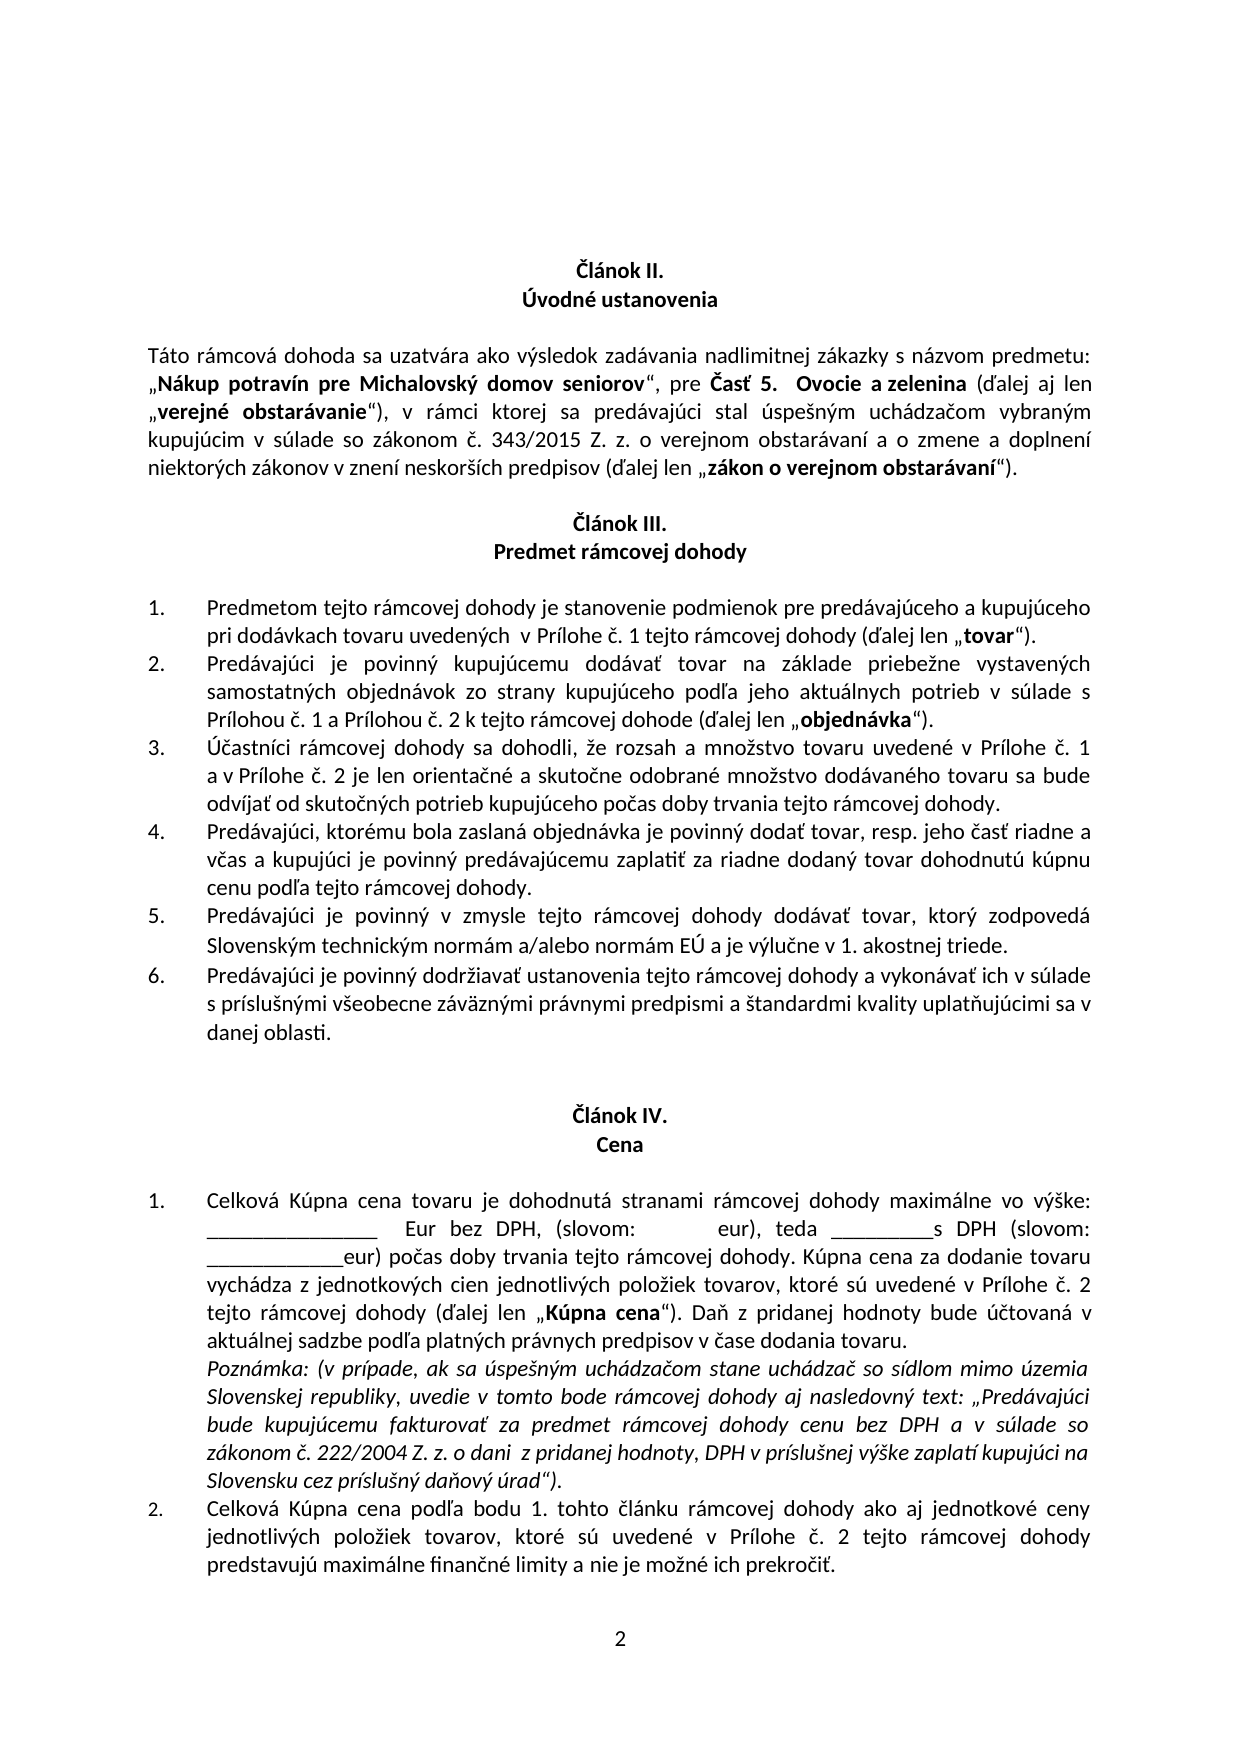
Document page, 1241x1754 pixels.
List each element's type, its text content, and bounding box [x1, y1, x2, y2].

text 4. Predávajúci, ktorému bola zaslaná objednávka je povinný dodať tovar, resp. jeho časť riadne a včas a kupujúci je povinný predávajúcemu zaplatiť za riadne dodaný tovar dohodnutú kúpnu cenu podľa tejto rámcovej dohody. [148, 817, 1093, 901]
text 6. Predávajúci je povinný dodržiavať ustanovenia tejto rámcovej dohody a vykonávať ich v súlade s príslušnými všeobecne záväznými právnymi predpismi a štandardmi kvality uplatňujúcimi sa v danej oblasti. [148, 962, 1093, 1046]
text 5. Predávajúci je povinný v zmysle tejto rámcovej dohody dodávať tovar, ktorý zodpovedá Slovenským technickým normám a/alebo normám EÚ a je výlučne v 1. akostnej triede. [148, 901, 1093, 959]
text 2. Predávajúci je povinný kupujúcemu dodávať tovar na základe priebežne vystavených samostatných objednávok zo strany kupujúceho podľa jeho aktuálnych potrieb v súlade s Prílohou č. 1 a Prílohou č. 2 k tejto rámcovej dohode (ďalej len „objednávka“). [148, 649, 1093, 733]
list Celková Kúpna cena podľa bodu 1. tohto článku rámcovej dohody ako aj jednotkové ceny jednotlivých položiek tovarov, ktoré sú uvedené v Prílohe č. 2 tejto rámcovej dohody predstavujú maximálne finančné limity a nie je možné ich prekročiť. [148, 1494, 1093, 1578]
text Článok III. [148, 509, 1093, 537]
text 3. Účastníci rámcovej dohody sa dohodli, že rozsah a množstvo tovaru uvedené v Prílohe č. 1 a v Prílohe č. 2 je len orientačné a skutočne odobrané množstvo dodávaného tovaru sa bude odvíjať od skutočných potrieb kupujúceho počas doby trvania tejto rámcovej dohody. [148, 733, 1093, 817]
text Cena [148, 1130, 1093, 1158]
text Predmet rámcovej dohody [148, 537, 1093, 565]
list Poznámka: (v prípade, ak sa úspešným uchádzačom stane uchádzač so sídlom mimo územia Slovenskej republiky, uvedie v tomto bode rámcovej dohody aj nasledovný text: „Predávajúci bude kupujúcemu fakturovať za predmet rámcovej dohody cenu bez DPH a v súlade so zákonom č. 222/2004 Z. z. o dani z pridanej hodnoty, DPH v príslušnej výške zaplatí kupujúci na Slovensku cez príslušný daňový úrad“). [207, 1354, 1093, 1494]
list Celková Kúpna cena tovaru je dohodnutá stranami rámcovej dohody maximálne vo výške: _______________ Eur bez DPH, (slovom: eur), teda _________s DPH (slovom: ____________eur) počas doby trvania tejto rámcovej dohody. Kúpna cena za dodanie tovaru vychádza z jednotkových cien jednotlivých položiek tovarov, ktoré sú uvedené v Prílohe č. 2 tejto rámcovej dohody (ďalej len „Kúpna cena“). Daň z pridanej hodnoty bude účtovaná v aktuálnej sadzbe podľa platných právnych predpisov v čase dodania tovaru. [148, 1186, 1093, 1354]
text Úvodné ustanovenia [148, 285, 1093, 313]
text Táto rámcová dohoda sa uzatvára ako výsledok zadávania nadlimitnej zákazky s názvom predmetu: „Nákup potravín pre Michalovský domov seniorov“, pre Časť 5. Ovocie a zelenina (ďalej aj len „verejné obstarávanie“), v rámci ktorej sa predávajúci stal úspešným uchádzačom vybraným kupujúcim v súlade so zákonom č. 343/2015 Z. z. o verejnom obstarávaní a o zmene a doplnení niektorých zákonov v znení neskorších predpisov (ďalej len „zákon o verejnom obstarávaní“). [148, 341, 1093, 481]
text Článok II. [148, 257, 1093, 285]
text 1. Predmetom tejto rámcovej dohody je stanovenie podmienok pre predávajúceho a kupujúceho pri dodávkach tovaru uvedených v Prílohe č. 1 tejto rámcovej dohody (ďalej len „tovar“). [148, 593, 1093, 649]
text Článok IV. [148, 1102, 1093, 1130]
